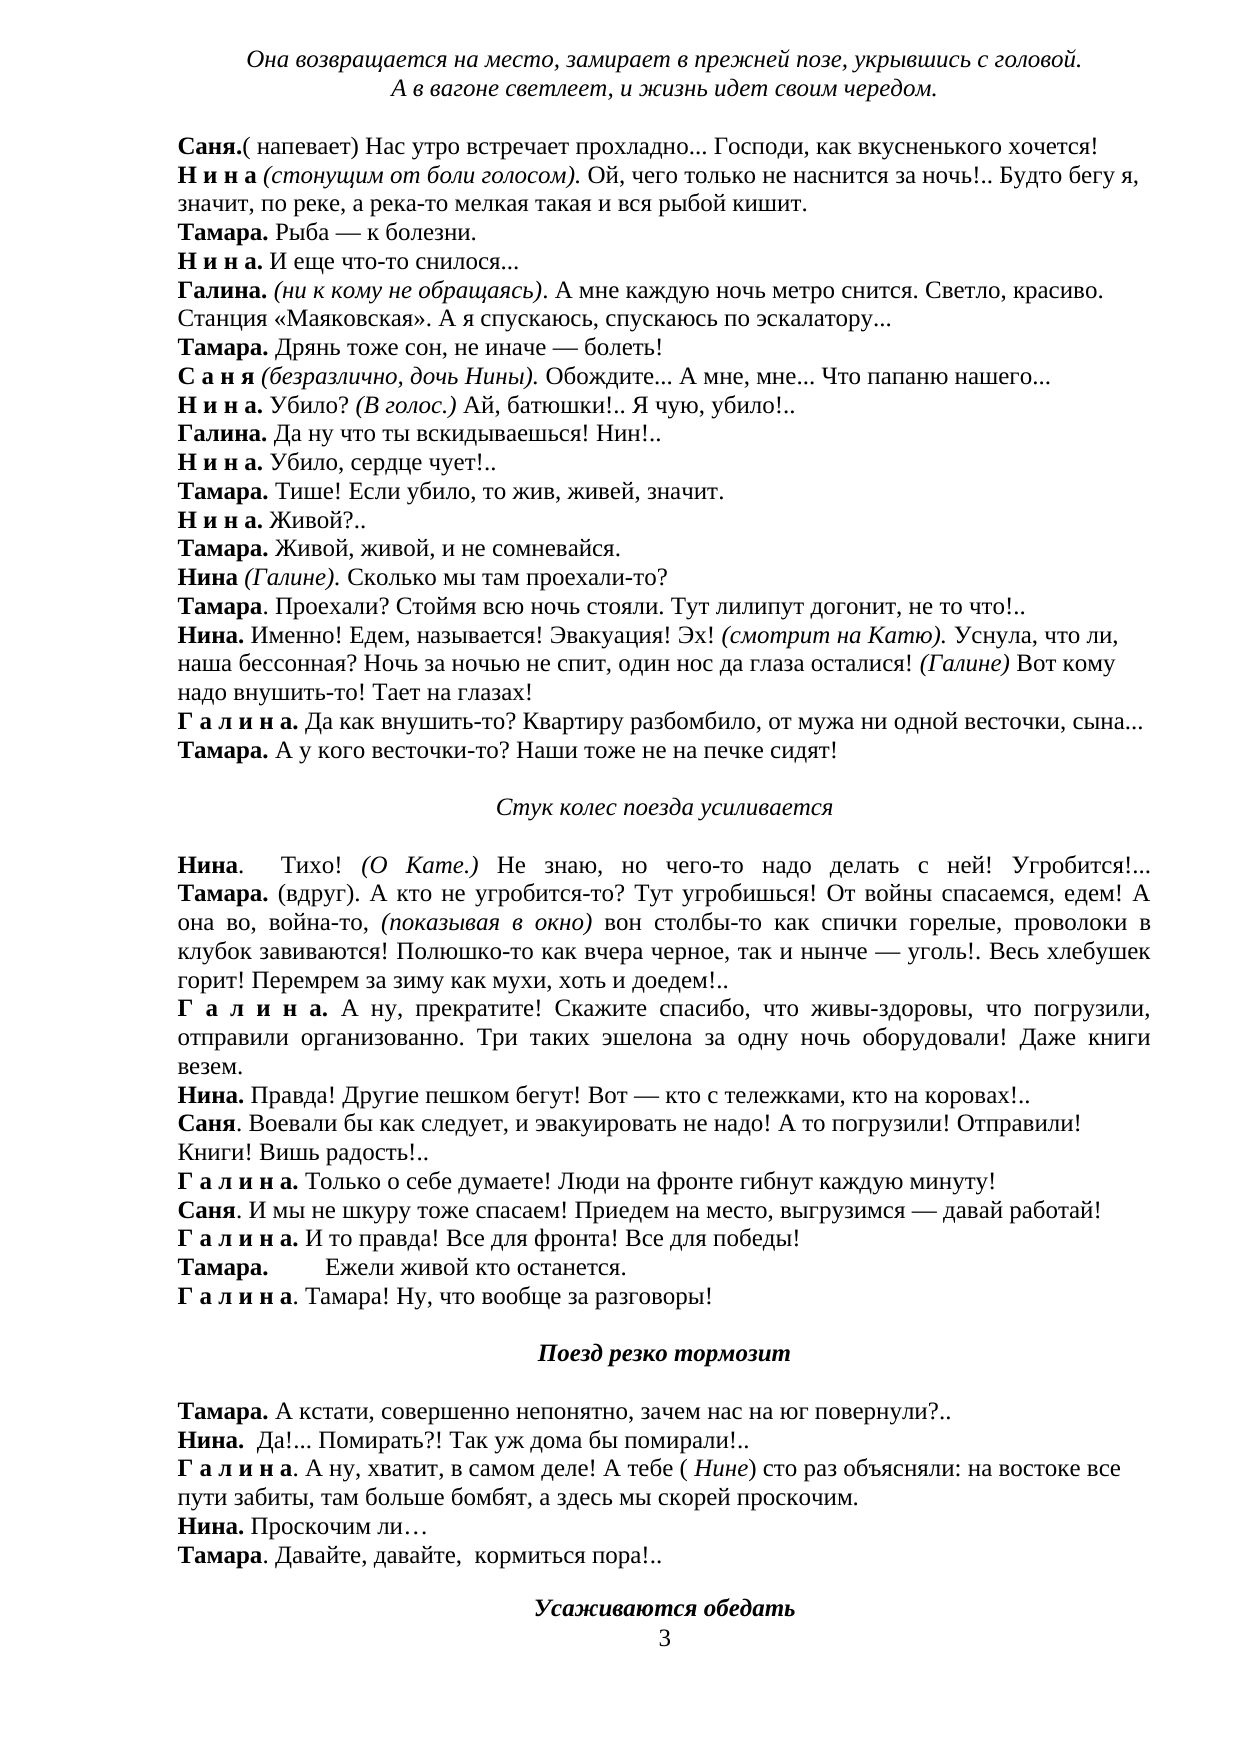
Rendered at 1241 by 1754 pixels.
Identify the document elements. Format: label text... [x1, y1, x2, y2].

text Нина. Правда! Другие пешком бегут! Вот — кто с тележками, кто на коровах!.. Саня. Воевали бы как следует, и эвакуировать не надо! А то погрузили! Отправили! Книги! Вишь радость!.. Г а л и н а. Только о себе думаете! Люди на фронте гибнут каждую минуту! Саня. И мы не шкуру тоже спасаем! Приедем на место, выгрузимся — давай работай! Г а л и н а. И то правда! Все для фронта! Все для победы! [177, 1080, 1152, 1252]
text Нина. Проскочим ли… [177, 1511, 1152, 1540]
text Поезд резко тормозит [177, 1338, 1152, 1367]
text Г а л и н а. А ну, прекратите! Скажите спасибо, что живы-здоровы, что погрузили, отправили организованно. Три таких эшелона за одну ночь оборудовали! Даже книги везем. [177, 993, 1152, 1080]
text Тамара. Давайте, давайте, кормиться пора!.. [177, 1540, 1152, 1568]
text Нина. Тихо! (О Кате.) Не знаю, но чего-то надо делать с ней! Угробится!... Тамара. (вдруг). А кто не угробится-то? Тут угробишься! От войны спасаемся, едем! А она во, война-то, (показывая в окно) вон столбы-то как спички горелые, проволоки в клубок завиваются! Полюшко-то как вчера черное, так и нынче — уголь!. Весь хлебушек горит! Перемрем за зиму как мухи, хоть и доедем!.. [177, 850, 1152, 993]
text Саня.( напевает) Нас утро встречает прохладно... Господи, как вкусненького хочется! Н и н а (стонущим от боли голосом). Ой, чего только не наснится за ночь!.. Будто бегу я, значит, по реке, а река-то мелкая такая и вся рыбой кишит. Тамара. Рыба — к болезни. Н и н а. И еще что-то снилося... Галина. (ни к кому не обращаясь). А мне каждую ночь метро снится. Светло, красиво. Станция «Маяковская». А я спускаюсь, спускаюсь по эскалатору... Тамара. Дрянь тоже сон, не иначе — болеть! [177, 131, 1152, 361]
text Тамара. А кстати, совершенно непонятно, зачем нас на юг повернули?.. Нина. Да!... Помирать?! Так уж дома бы помирали!.. Г а л и н а. А ну, хватит, в самом деле! А тебе ( Нине) сто раз объясняли: на востоке все пути забиты, там больше бомбят, а здесь мы скорей проскочим. [177, 1367, 1152, 1511]
text Усаживаются обедать [177, 1593, 1152, 1622]
text Тамара. Ежели живой кто останется. Г а л и н а. Тамара! Ну, что вообще за разговоры! [177, 1252, 1152, 1310]
text Стук колес поезда усиливается [177, 792, 1152, 821]
text С а н я (безразлично, дочь Нины). Обождите... А мне, мне... Что папаню нашего... Н и н а. Убило? (В голос.) Ай, батюшки!.. Я чую, убило!.. Галина. Да ну что ты вскидываешься! Нин!.. Н и н а. Убило, сердце чует!.. Тамара. Тише! Если убило, то жив, живей, значит. Н и н а. Живой?.. Тамара. Живой, живой, и не сомневайся. Нина (Галине). Сколько мы там проехали-то? Тамара. Проехали? Стоймя всю ночь стояли. Тут лилипут догонит, не то что!.. Нина. Именно! Едем, называется! Эвакуация! Эх! (смотрит на Катю). Уснула, что ли, наша бессонная? Ночь за ночью не спит, один нос да глаза осталися! (Галине) Вот кому надо внушить-то! Тает на глазах! Г а л и н а. Да как внушить-то? Квартиру разбомбило, от мужа ни одной весточки, сына... Тамара. А у кого весточки-то? Наши тоже не на печке сидят! [177, 361, 1152, 763]
text Она возвращается на место, замирает в прежней позе, укрывшись с головой. А в вагоне светлеет, и жизнь идет своим чередом. [177, 44, 1152, 102]
